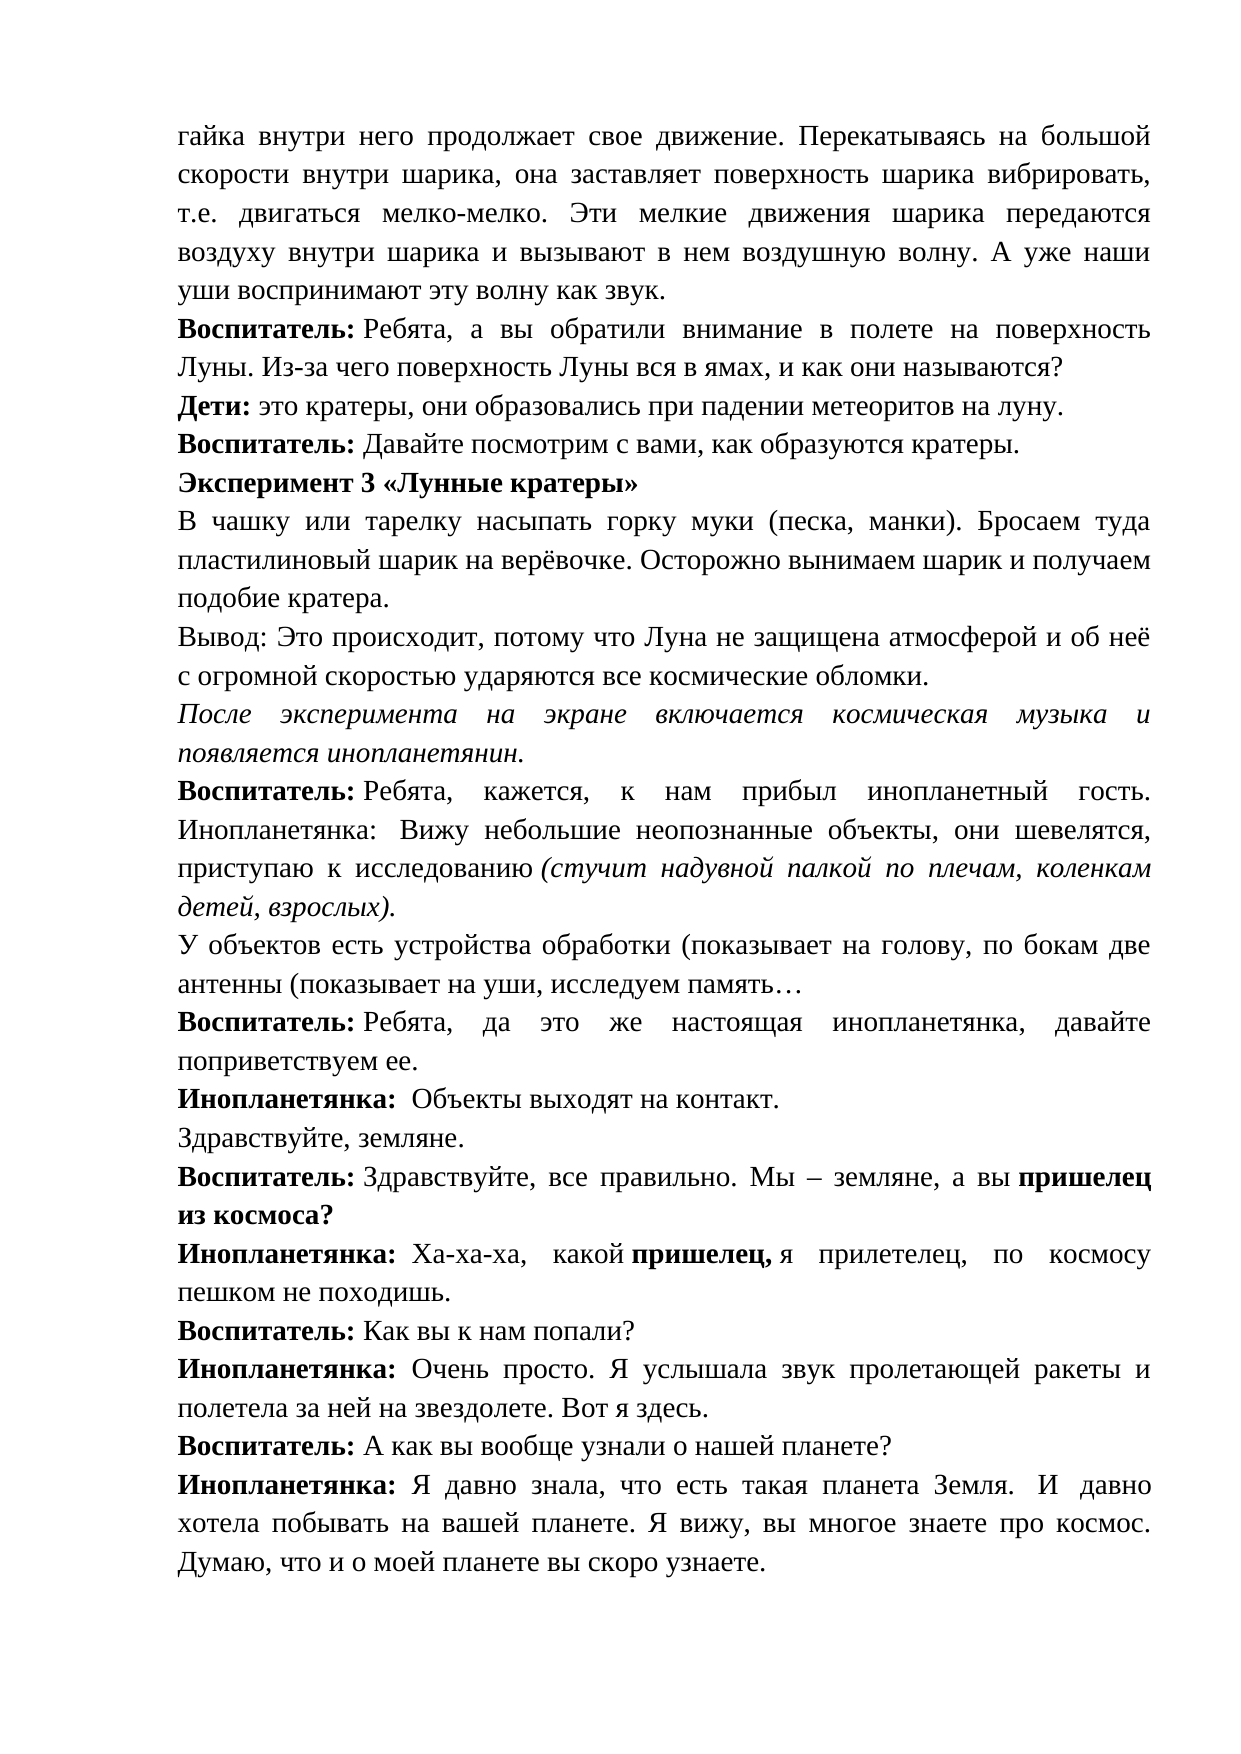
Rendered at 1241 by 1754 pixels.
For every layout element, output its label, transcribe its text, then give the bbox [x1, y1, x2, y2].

text Воспитатель: Ребята, а вы обратили внимание в полете на поверхность Луны. Из-за чего поверхность Луны вся в ямах, и как они называются? [177, 311, 1152, 383]
text В чашку или тарелку насыпать горку муки (песка, манки). Бросаем туда пластилиновый шарик на верёвочке. Осторожно вынимаем шарик и получаем подобие кратера. [177, 503, 1152, 614]
text Воспитатель: Ребята, да это же настоящая инопланетянка, давайте поприветствуем ее. [177, 1004, 1152, 1077]
text Инопланетянка: Ха-ха-ха, какой пришелец, я прилетелец, по космосу пешком не походишь. [177, 1236, 1152, 1308]
text Дети: это кратеры, они образовались при падении метеоритов на луну. [177, 388, 1152, 421]
text Эксперимент 3 «Лунные кратеры» [177, 465, 1152, 498]
text Воспитатель: Ребята, кажется, к нам прибыл инопланетный гость. Инопланетянка: Вижу небольшие неопознанные объекты, они шевелятся, приступаю к исследованию (стучит надувной палкой по плечам, коленкам детей, взрослых). [177, 773, 1152, 922]
text Воспитатель: А как вы вообще узнали о нашей планете? [177, 1428, 1152, 1462]
text Воспитатель: Здравствуйте, все правильно. Мы – земляне, а вы пришелец из космоса? [177, 1159, 1152, 1231]
text После эксперимента на экране включается космическая музыка и появляется инопланетянин. [177, 696, 1152, 768]
text Воспитатель: Как вы к нам попали? [177, 1313, 1152, 1346]
text У объектов есть устройства обработки (показывает на голову, по бокам две антенны (показывает на уши, исследуем память… [177, 927, 1152, 999]
text Инопланетянка: Объекты выходят на контакт. [177, 1082, 1152, 1115]
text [177, 118, 1152, 306]
text Здравствуйте, земляне. [177, 1120, 1152, 1154]
text Вывод: Это происходит, потому что Луна не защищена атмосферой и об неё с огромной скоростью ударяются все космические обломки. [177, 619, 1152, 691]
text Инопланетянка: Я давно знала, что есть такая планета Земля. И давно хотела побывать на вашей планете. Я вижу, вы многое знаете про космос. Думаю, что и о моей планете вы скоро узнаете. [177, 1467, 1152, 1578]
text Инопланетянка: Очень просто. Я услышала звук пролетающей ракеты и полетела за ней на звездолете. Вот я здесь. [177, 1351, 1152, 1423]
text Воспитатель: Давайте посмотрим с вами, как образуются кратеры. [177, 426, 1152, 460]
